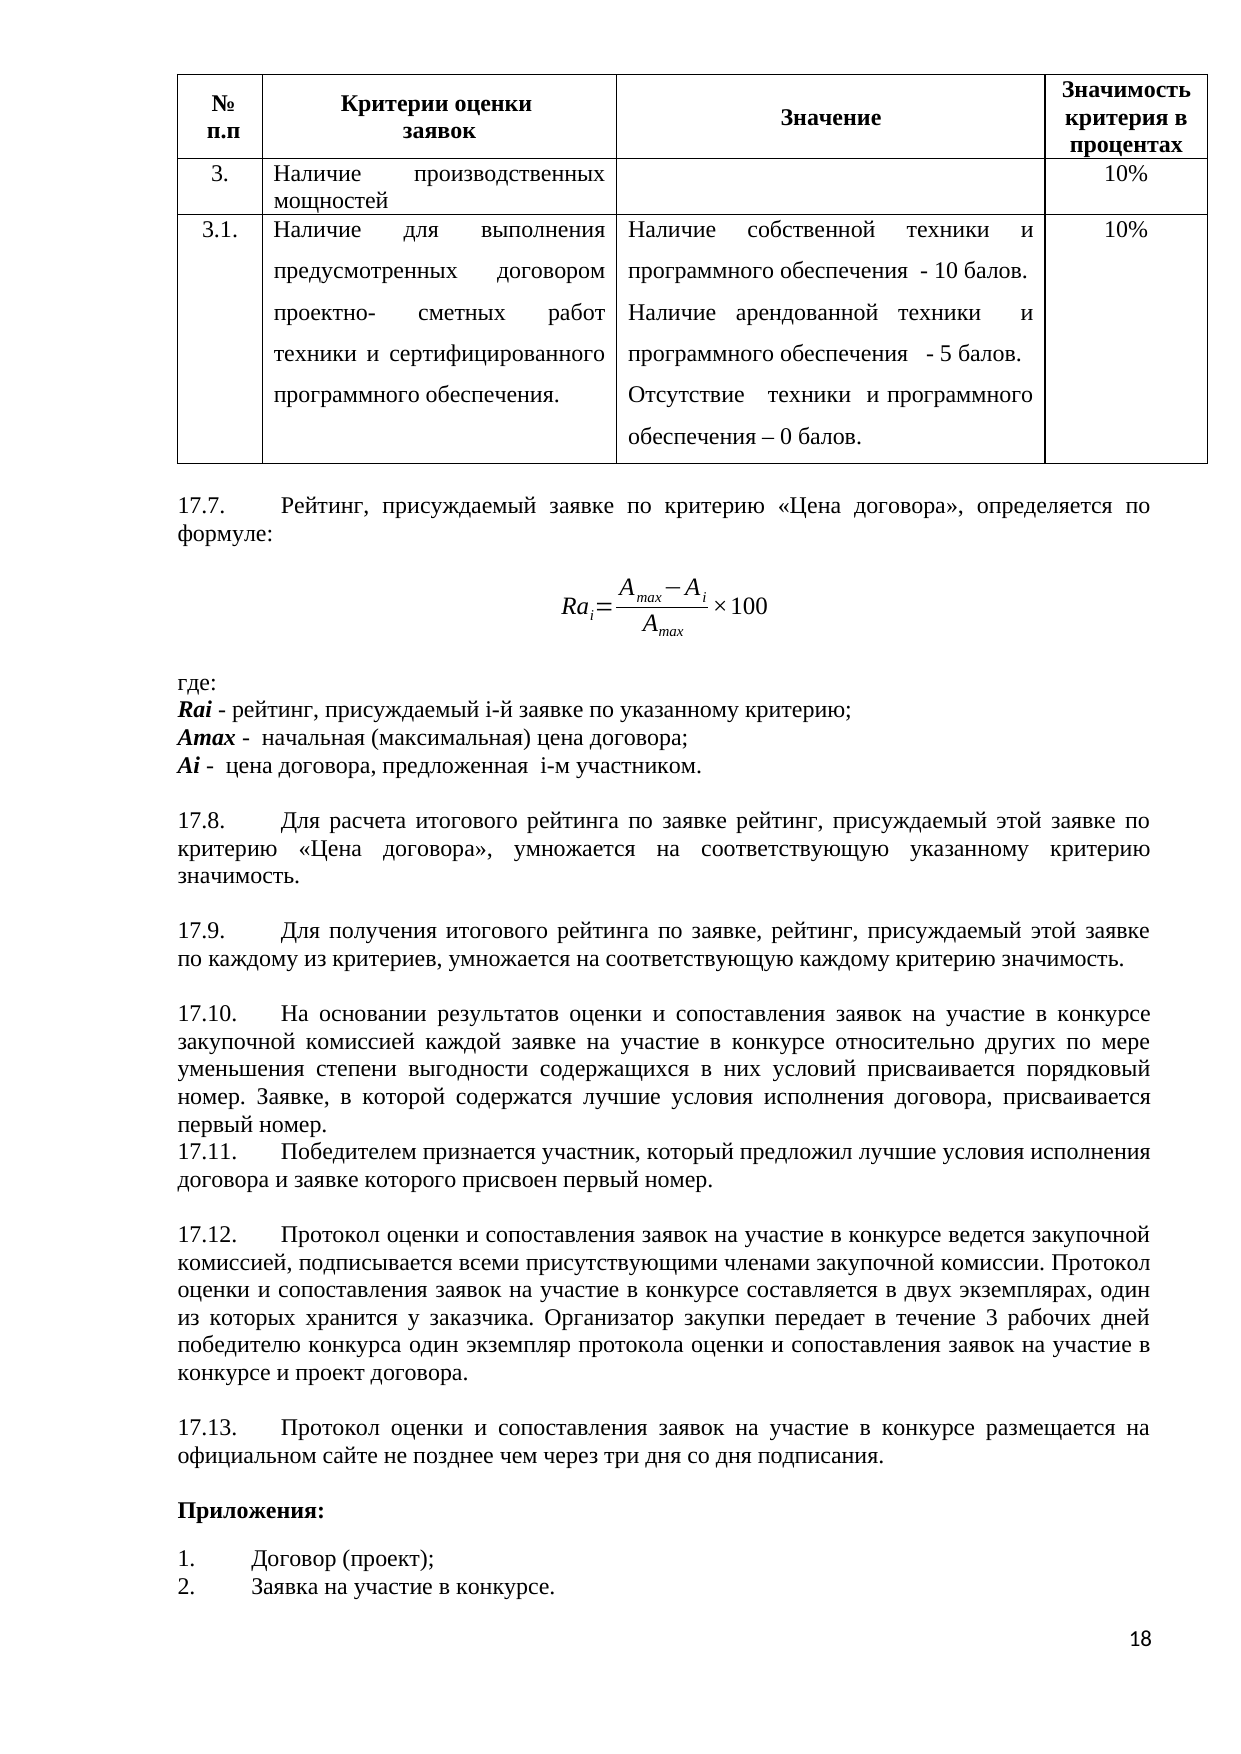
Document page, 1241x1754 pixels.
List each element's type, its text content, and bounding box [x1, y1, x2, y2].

list На основании результатов оценки и сопоставления заявок на участие в конкурсе закупочной комиссией каждой заявке на участие в конкурсе относительно других по мере уменьшения степени выгодности содержащихся в них условий присваивается порядковый номер. Заявке, в которой содержатся лучшие условия исполнения договора, присваивается первый номер. [177, 999, 1152, 1137]
table_cell Наличие производственных мощностей [263, 159, 616, 214]
table_cell 10% [1046, 215, 1207, 462]
text Amax - начальная (максимальная) цена договора; [177, 723, 1152, 751]
table_header Значение [617, 75, 1044, 158]
table_cell 3.1. [178, 215, 262, 462]
table_cell 3. [178, 159, 262, 214]
table_header Критерии оценки заявок [263, 75, 616, 158]
list Рейтинг, присуждаемый заявке по критерию «Цена договора», определяется по формуле: [177, 491, 1152, 546]
table_cell Наличие для выполнения предусмотренных договором проектно- сметных работ техники и сертифицированного программного обеспечения. [263, 215, 616, 462]
list Победителем признается участник, который предложил лучшие условия исполнения договора и заявке которого присвоен первый номер. [177, 1137, 1152, 1192]
list Протокол оценки и сопоставления заявок на участие в конкурсе ведется закупочной комиссией, подписывается всеми присутствующими членами закупочной комиссии. Протокол оценки и сопоставления заявок на участие в конкурсе составляется в двух экземплярах, один из которых хранится у заказчика. Организатор закупки передает в течение 3 рабочих дней победителю конкурса один экземпляр протокола оценки и сопоставления заявок на участие в конкурсе и проект договора. [177, 1220, 1152, 1386]
table_cell 10% [1046, 159, 1207, 214]
table_cell [617, 159, 1044, 214]
table_cell Наличие собственной техники и программного обеспечения - 10 балов. Наличие арендованной техники и программного обеспечения - 5 балов. Отсутствие техники и программного обеспечения – 0 балов. [617, 215, 1044, 462]
table_header Значимость критерия в процентах [1046, 75, 1207, 158]
list Договор (проект); [177, 1544, 1152, 1572]
list Для получения итогового рейтинга по заявке, рейтинг, присуждаемый этой заявке по каждому из критериев, умножается на соответствующую каждому критерию значимость. [177, 916, 1152, 972]
text Rai - рейтинг, присуждаемый i-й заявке по указанному критерию; [177, 696, 1152, 723]
text Ai - цена договора, предложенная i-м участником. [177, 751, 1152, 778]
list Протокол оценки и сопоставления заявок на участие в конкурсе размещается на официальном сайте не позднее чем через три дня со дня подписания. [177, 1413, 1152, 1468]
table_header № п.п [178, 75, 262, 158]
text где: [177, 668, 1152, 696]
list Заявка на участие в конкурсе. [177, 1572, 1152, 1600]
text Приложения: [177, 1496, 1152, 1524]
list Для расчета итогового рейтинга по заявке рейтинг, присуждаемый этой заявке по критерию «Цена договора», умножается на соответствующую указанному критерию значимость. [177, 806, 1152, 889]
